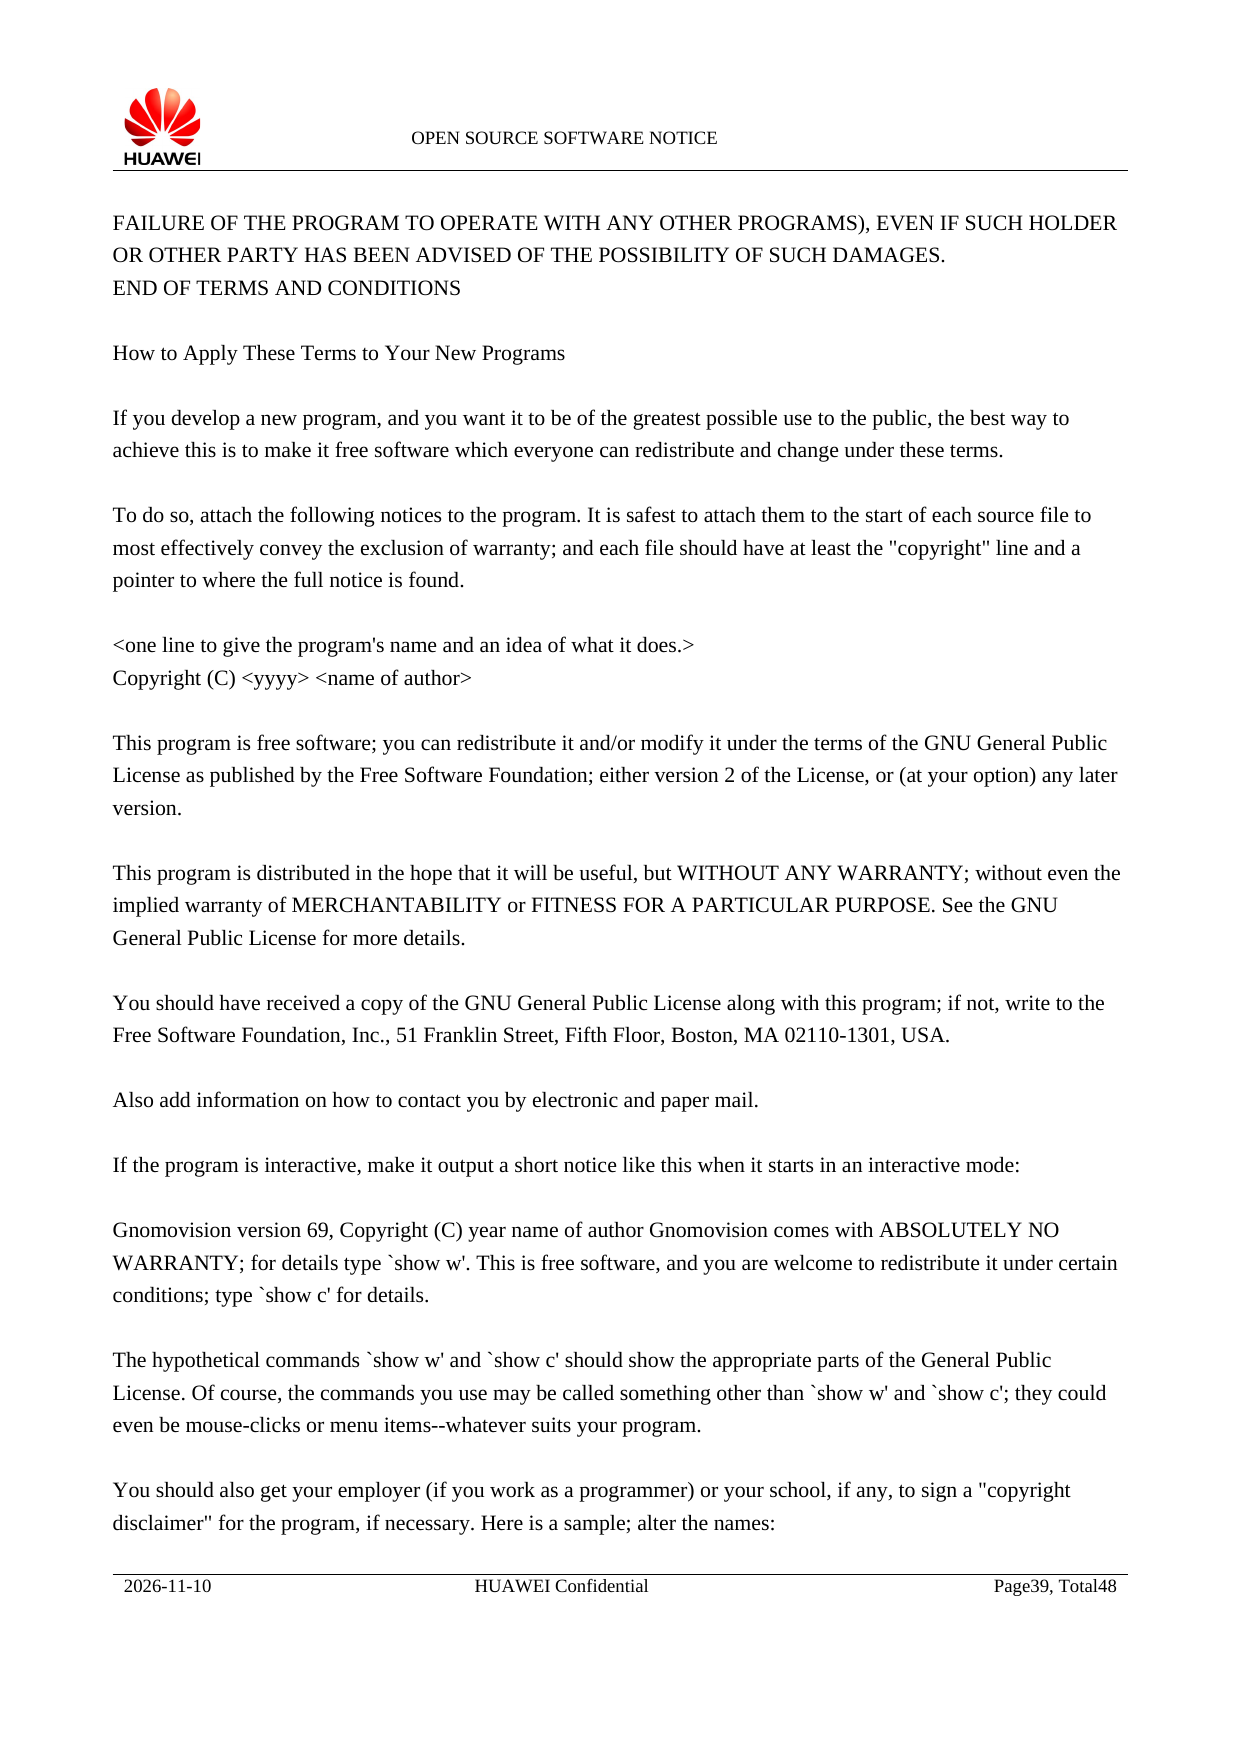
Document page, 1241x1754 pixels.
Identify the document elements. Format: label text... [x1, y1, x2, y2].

picture [124, 88, 201, 165]
